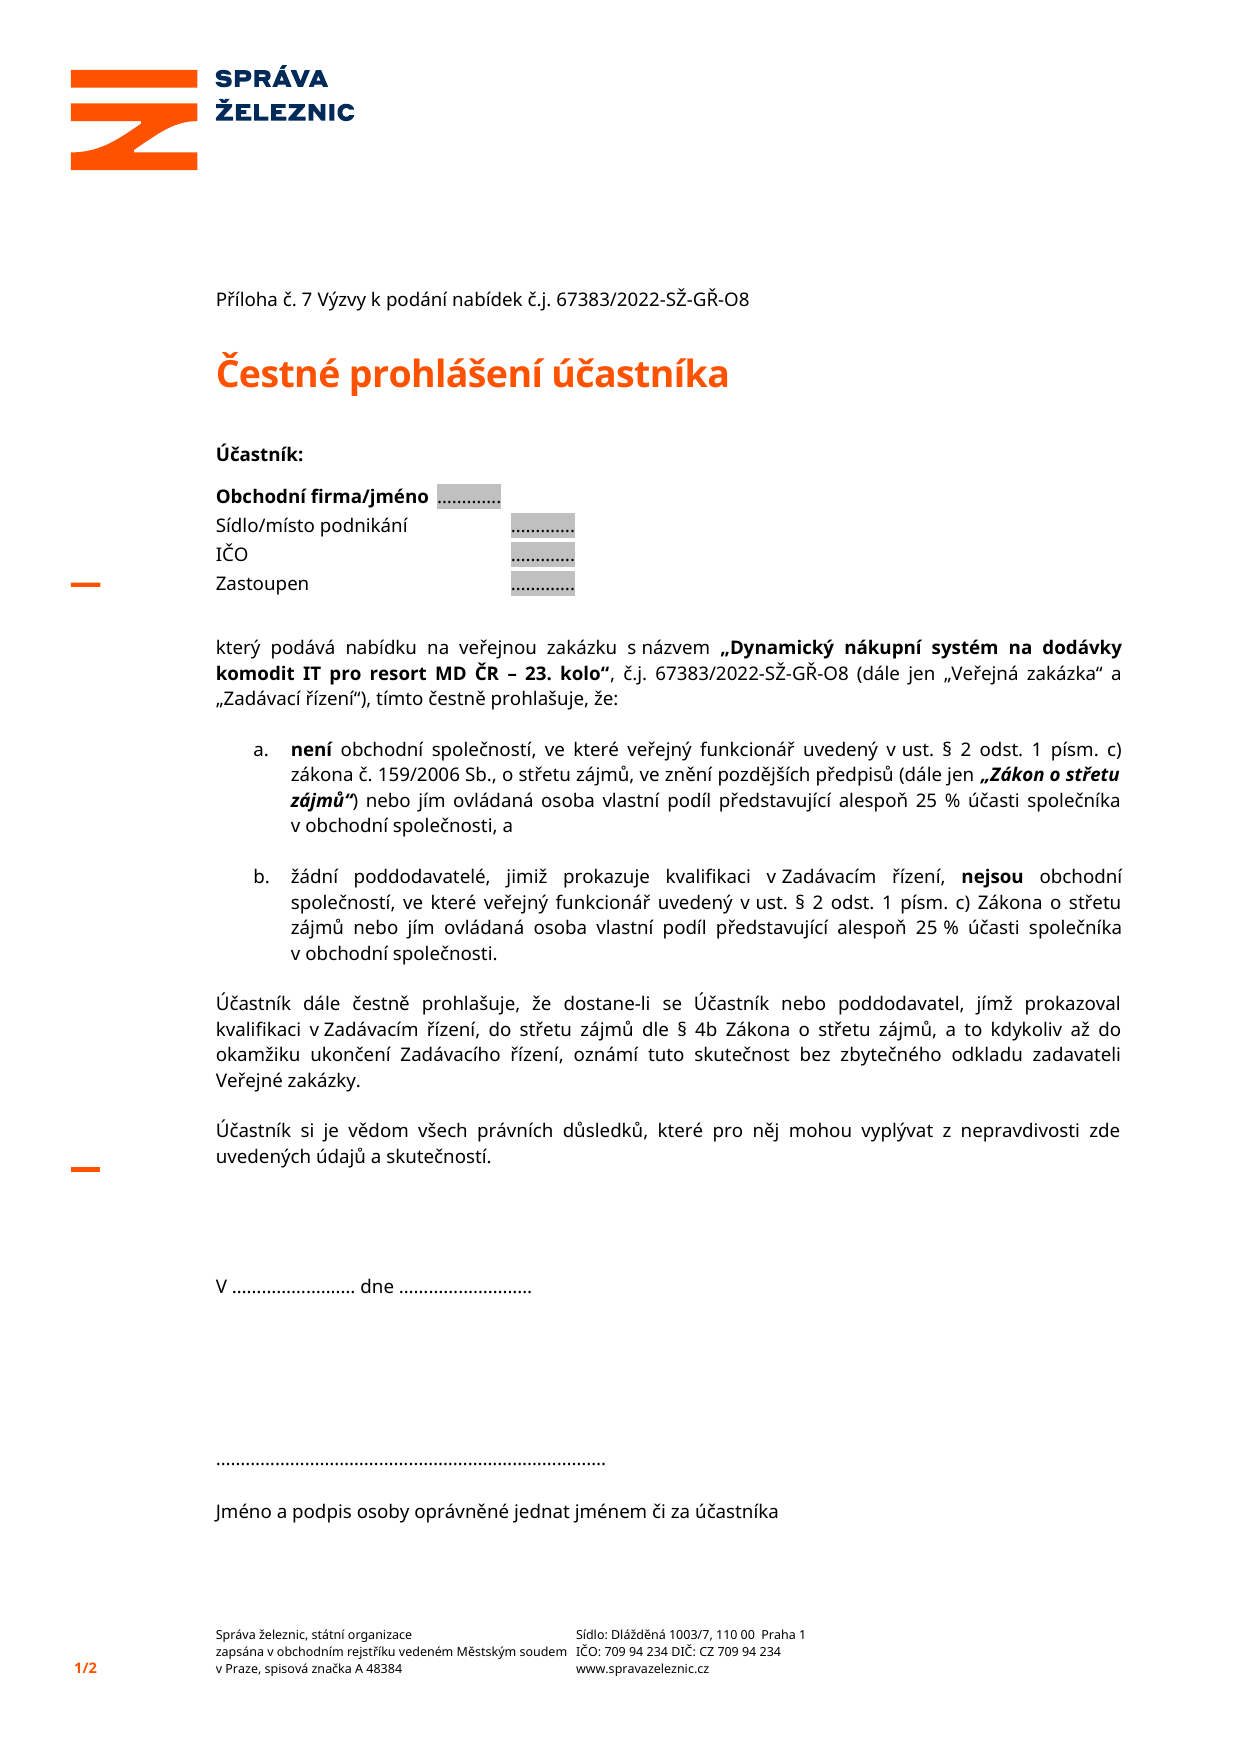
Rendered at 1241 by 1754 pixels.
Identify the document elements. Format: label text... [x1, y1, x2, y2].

text který podává nabídku na veřejnou zakázku s názvem „Dynamický nákupní systém na dodávky komodit IT pro resort MD ČR – 23. kolo“, č.j. 67383/2022-SŽ-GŘ-O8 (dále jen „Veřejná zakázka“ a „Zadávací řízení“), tímto čestně prohlašuje, že: [216, 634, 1122, 711]
text V ………………….… dne ……………………… [216, 1270, 1121, 1299]
text Účastník: [216, 437, 1122, 468]
text Účastník dále čestně prohlašuje, že dostane-li se Účastník nebo poddodavatel, jímž prokazoval kvalifikaci v Zadávacím řízení, do střetu zájmů dle § 4b Zákona o střetu zájmů, a to kdykoliv až do okamžiku ukončení Zadávacího řízení, oznámí tuto skutečnost bez zbytečného odkladu zadavateli Veřejné zakázky. [216, 991, 1122, 1093]
text Jméno a podpis osoby oprávněné jednat jménem či za účastníka [216, 1498, 1122, 1523]
text Sídlo/místo podnikání …………. [216, 509, 1122, 538]
subtitle Čestné prohlášení účastníka [216, 347, 1122, 398]
list není obchodní společností, ve které veřejný funkcionář uvedený v ust. § 2 odst. 1 písm. c) zákona č. 159/2006 Sb., o střetu zájmů, ve znění pozdějších předpisů (dále jen „Zákon o střetu zájmů“) nebo jím ovládaná osoba vlastní podíl představující alespoň 25 % účasti společníka v obchodní společnosti, a [253, 736, 1122, 838]
text Obchodní firma/jméno …………. [216, 481, 1122, 509]
text Účastník si je vědom všech právních důsledků, které pro něj mohou vyplývat z nepravdivosti zde uvedených údajů a skutečností. [216, 1118, 1122, 1169]
list žádní poddodavatelé, jimiž prokazuje kvalifikaci v Zadávacím řízení, nejsou obchodní společností, ve které veřejný funkcionář uvedený v ust. § 2 odst. 1 písm. c) Zákona o střetu zájmů nebo jím ovládaná osoba vlastní podíl představující alespoň 25 % účasti společníka v obchodní společnosti. [253, 864, 1122, 966]
text Příloha č. 7 Výzvy k podání nabídek č.j. 67383/2022-SŽ-GŘ-O8 [216, 286, 1122, 311]
text IČO …………. [216, 538, 1122, 567]
text ……………………………………………………………………. [216, 1445, 1122, 1470]
text Zastoupen …………. [216, 567, 1122, 596]
